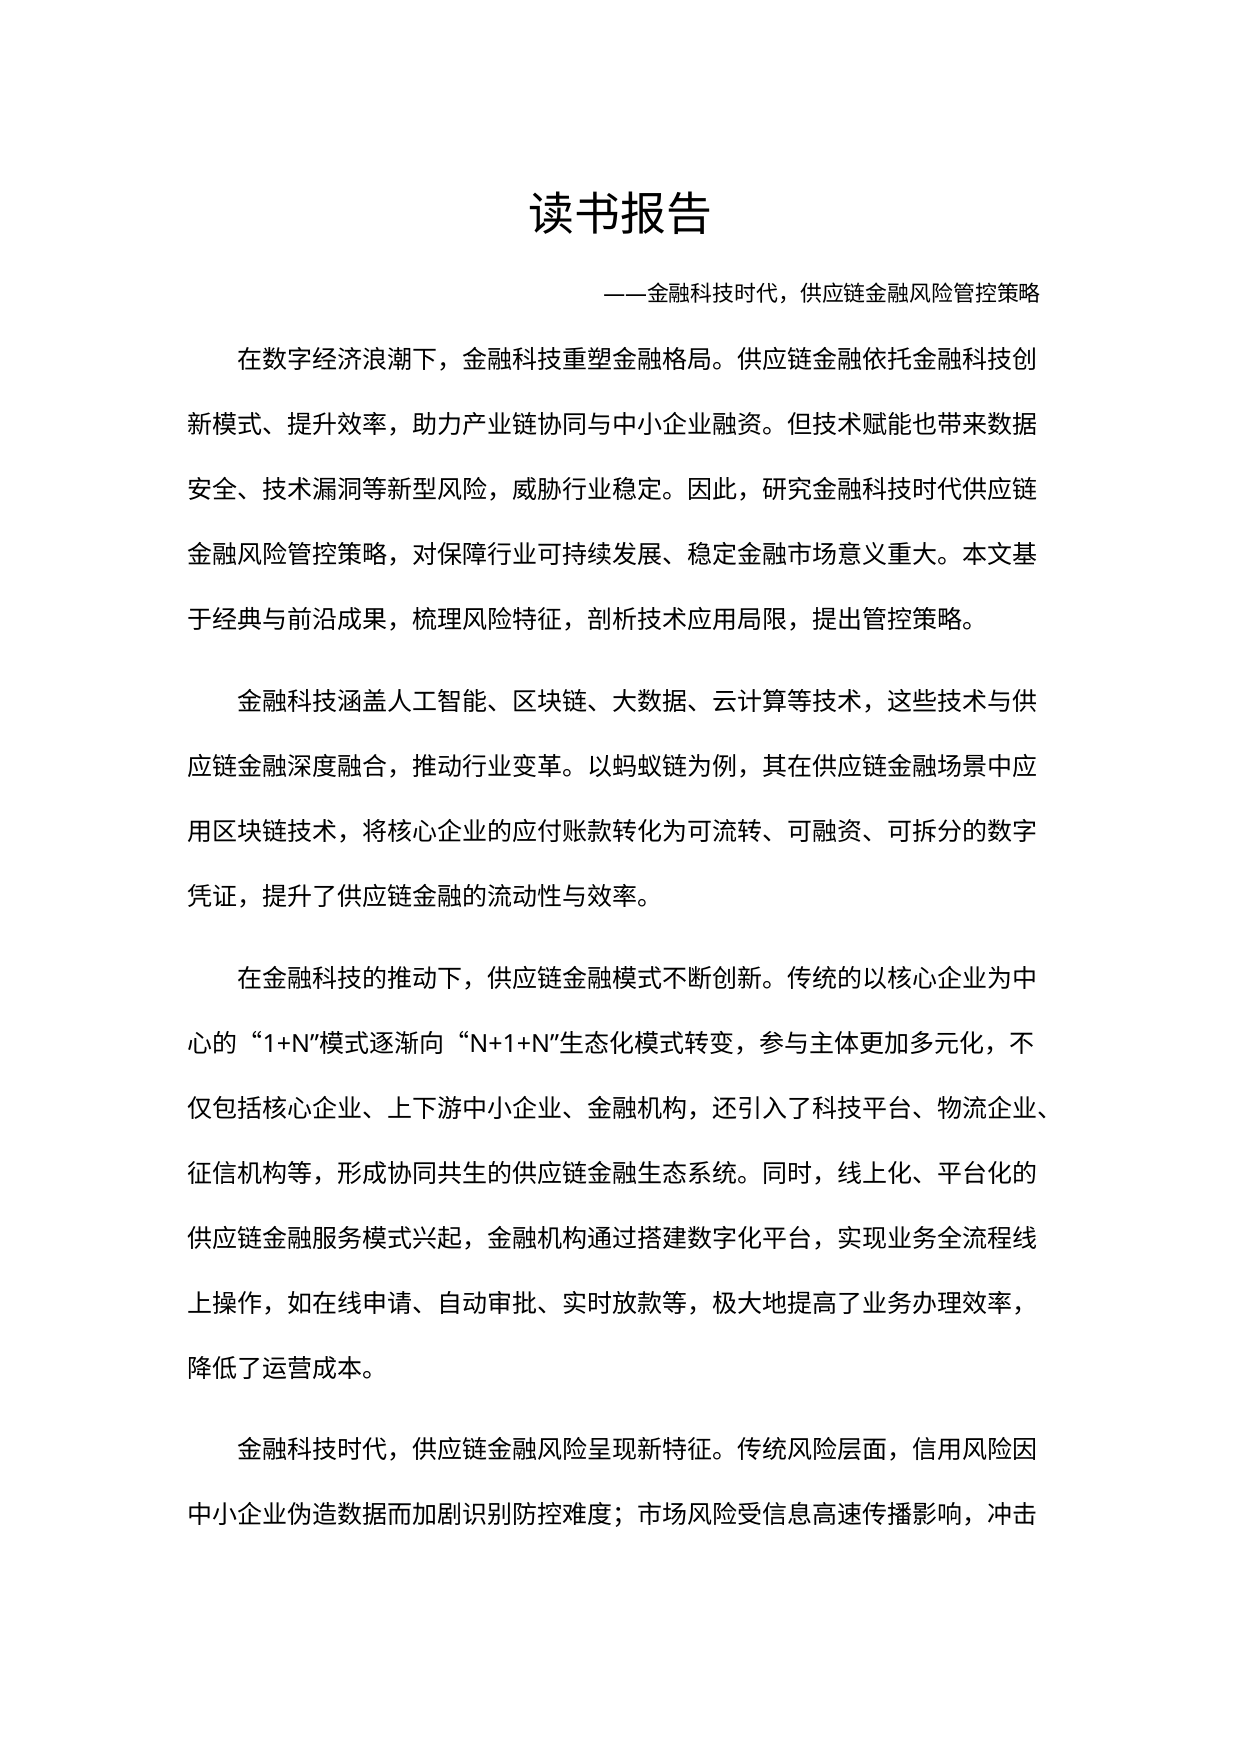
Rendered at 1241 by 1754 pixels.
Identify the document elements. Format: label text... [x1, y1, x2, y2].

text 在金融科技的推动下，供应链金融模式不断创新。传统的以核心企业为中心的“1+N”模式逐渐向“N+1+N”生态化模式转变，参与主体更加多元化，不仅包括核心企业、上下游中小企业、金融机构，还引入了科技平台、物流企业、征信机构等，形成协同共生的供应链金融生态系统。同时，线上化、平台化的供应链金融服务模式兴起，金融机构通过搭建数字化平台，实现业务全流程线上操作，如在线申请、自动审批、实时放款等，极大地提高了业务办理效率，降低了运营成本。 [187, 944, 1053, 1399]
text 在数字经济浪潮下，金融科技重塑金融格局。供应链金融依托金融科技创新模式、提升效率，助力产业链协同与中小企业融资。但技术赋能也带来数据安全、技术漏洞等新型风险，威胁行业稳定。因此，研究金融科技时代供应链金融风险管控策略，对保障行业可持续发展、稳定金融市场意义重大。本文基于经典与前沿成果，梳理风险特征，剖析技术应用局限，提出管控策略。 [187, 325, 1053, 650]
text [187, 1415, 1053, 1545]
text 金融科技涵盖人工智能、区块链、大数据、云计算等技术，这些技术与供应链金融深度融合，推动行业变革。以蚂蚁链为例，其在供应链金融场景中应用区块链技术，将核心企业的应付账款转化为可流转、可融资、可拆分的数字凭证，提升了供应链金融的流动性与效率。 [187, 667, 1053, 927]
text ——金融科技时代，供应链金融风险管控策略 [187, 276, 1053, 309]
text 读书报告 [187, 162, 1053, 259]
